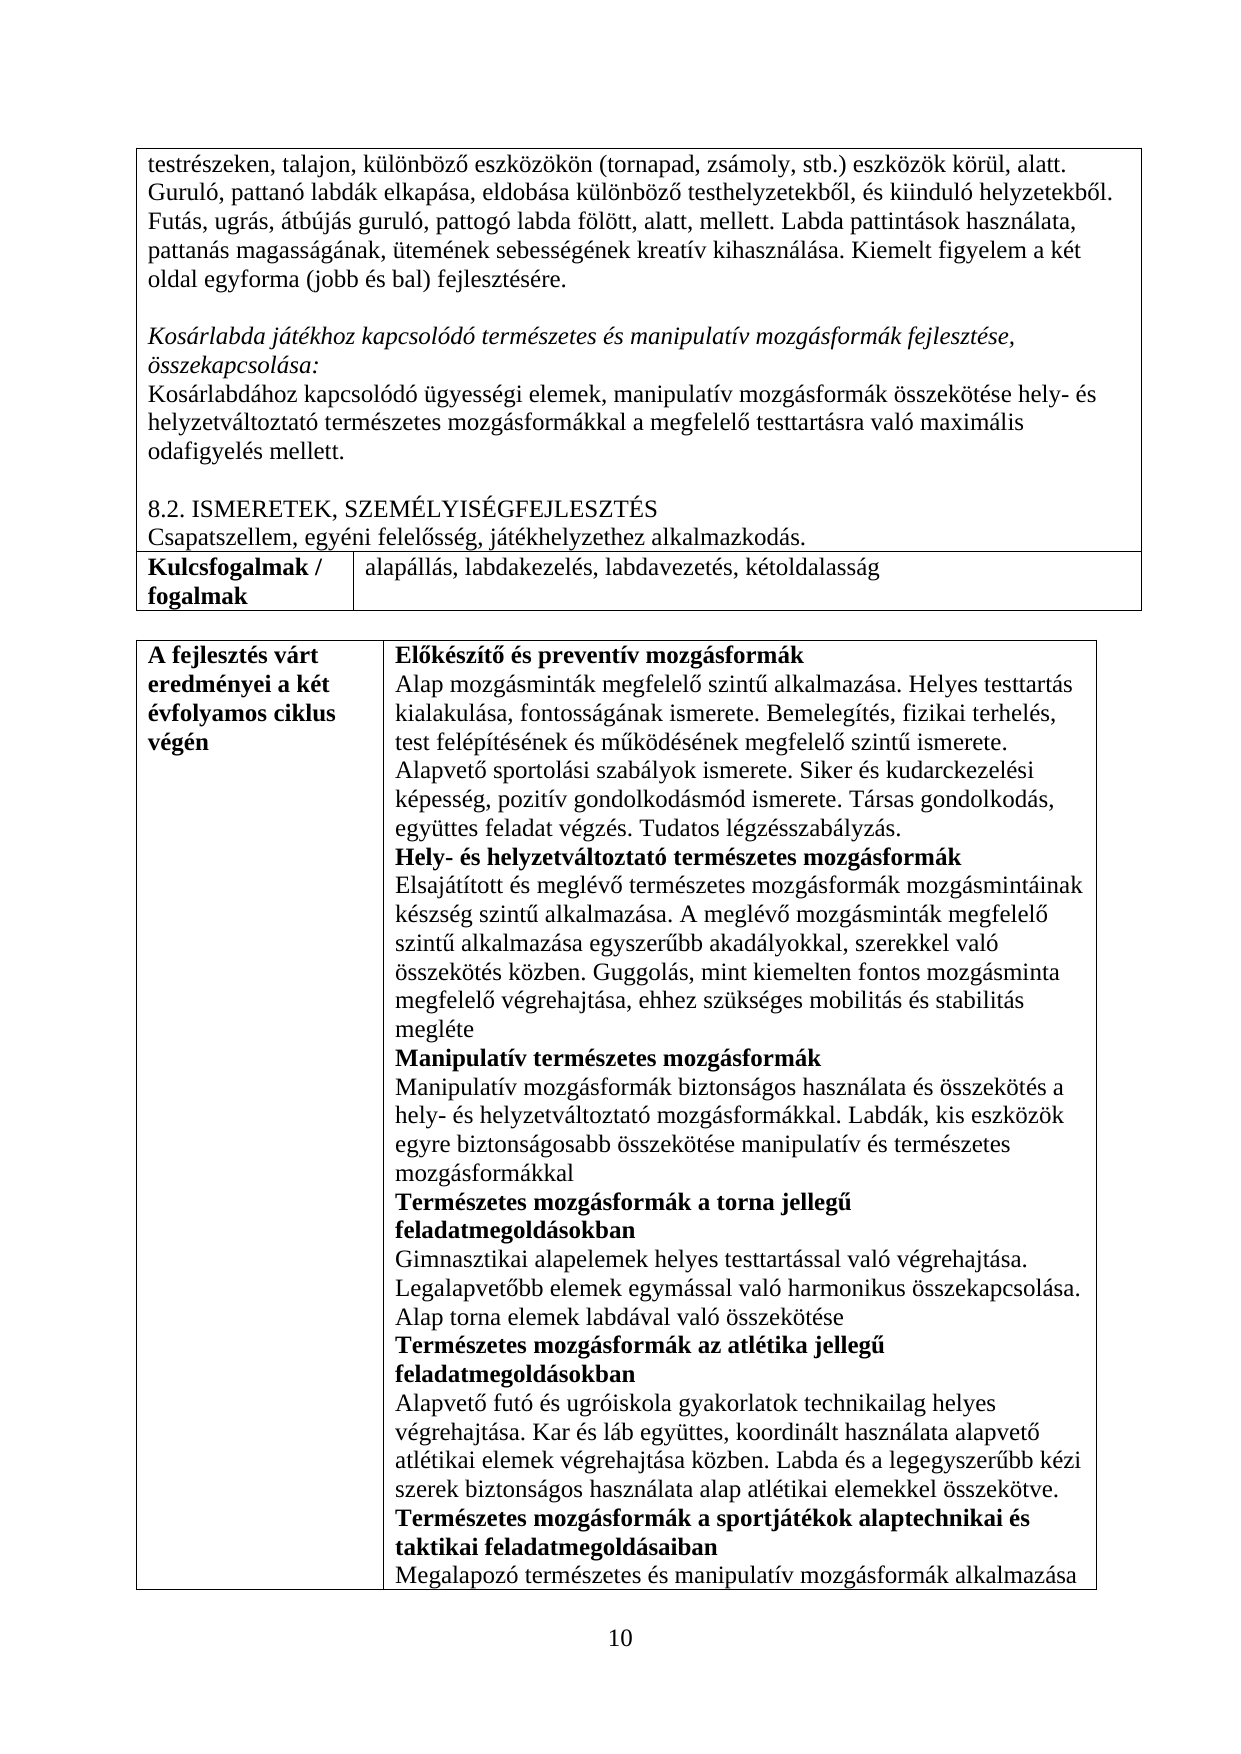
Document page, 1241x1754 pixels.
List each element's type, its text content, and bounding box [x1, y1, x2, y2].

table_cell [137, 149, 1141, 551]
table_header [384, 641, 1096, 1589]
table_cell Kulcsfogalmak / fogalmak [137, 552, 353, 610]
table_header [137, 641, 383, 1589]
table_cell alapállás, labdakezelés, labdavezetés, kétoldalasság [354, 552, 1141, 610]
